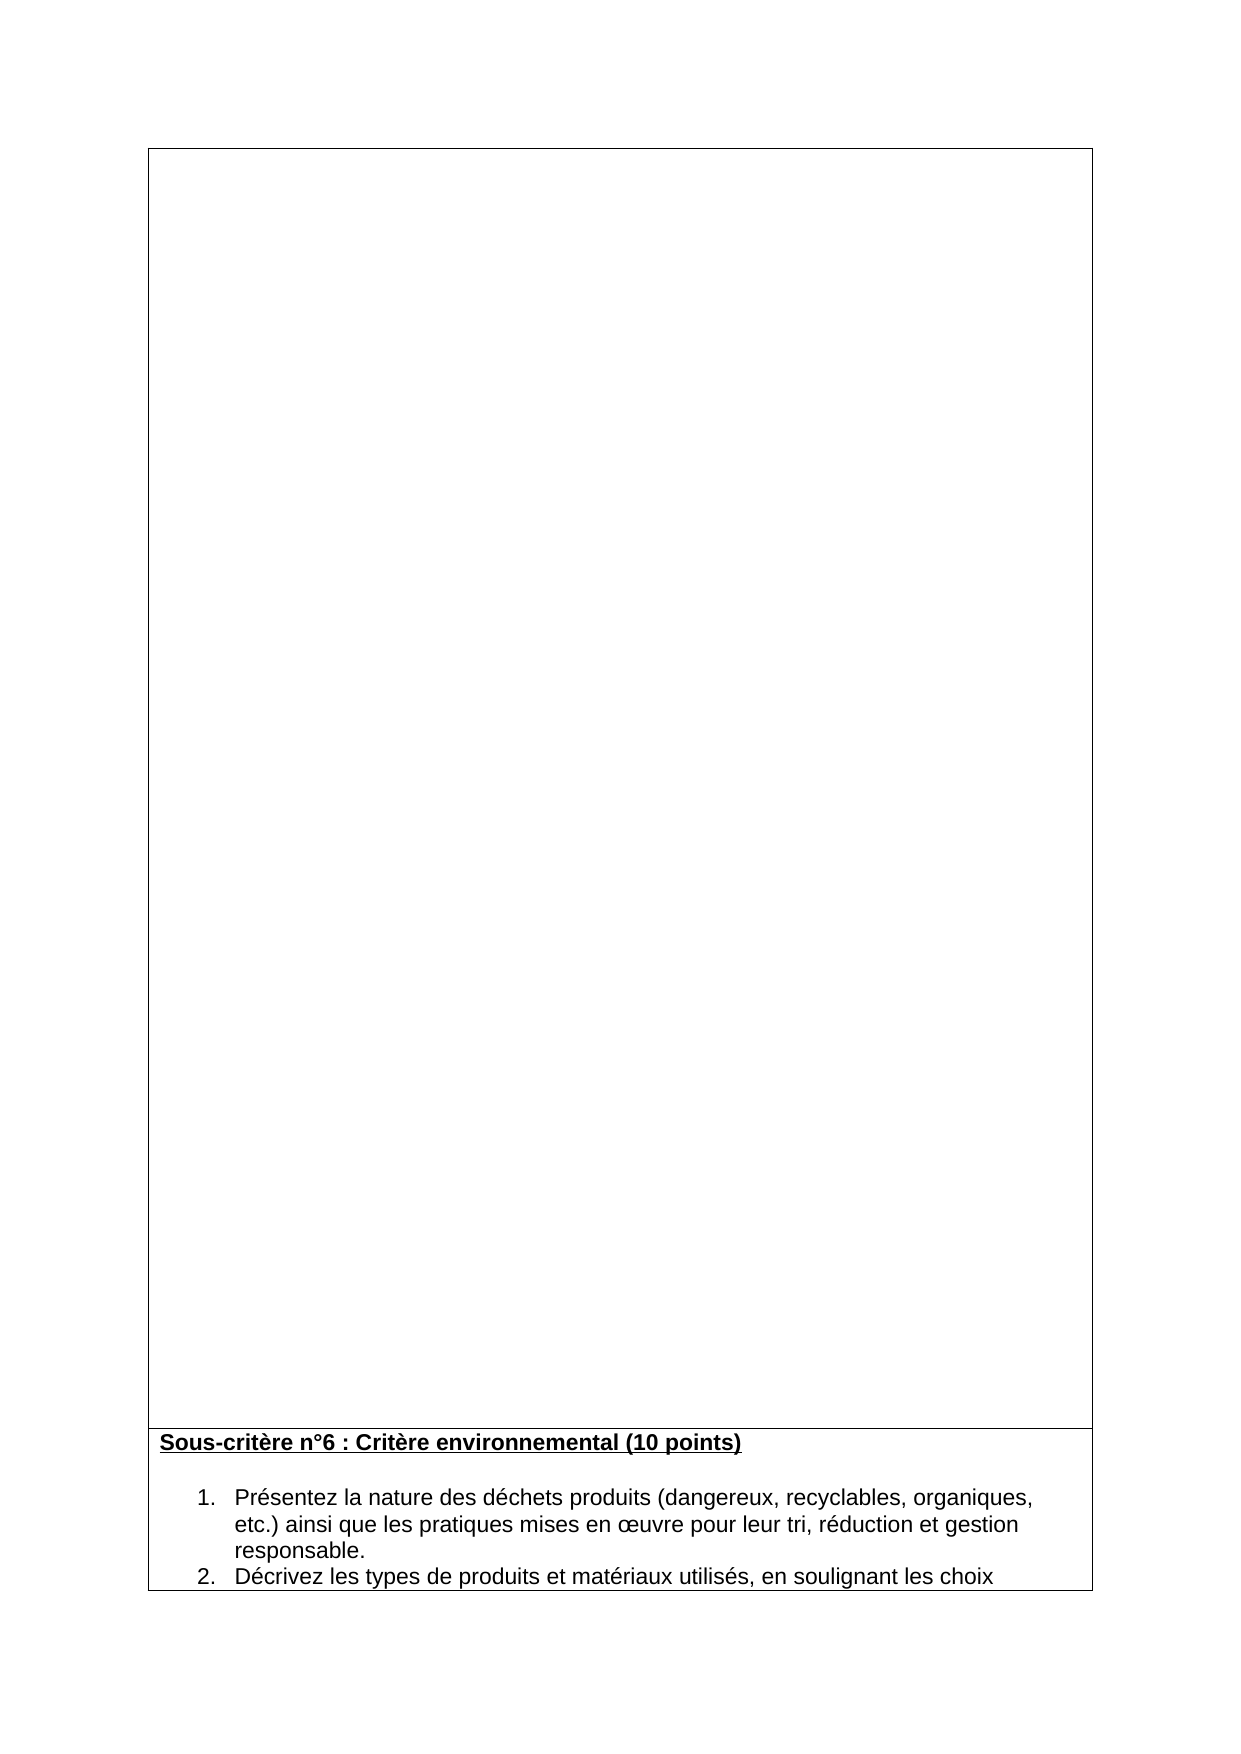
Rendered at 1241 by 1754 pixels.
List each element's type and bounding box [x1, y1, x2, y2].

table_cell [149, 149, 1092, 1428]
table_cell [149, 1429, 1092, 1589]
